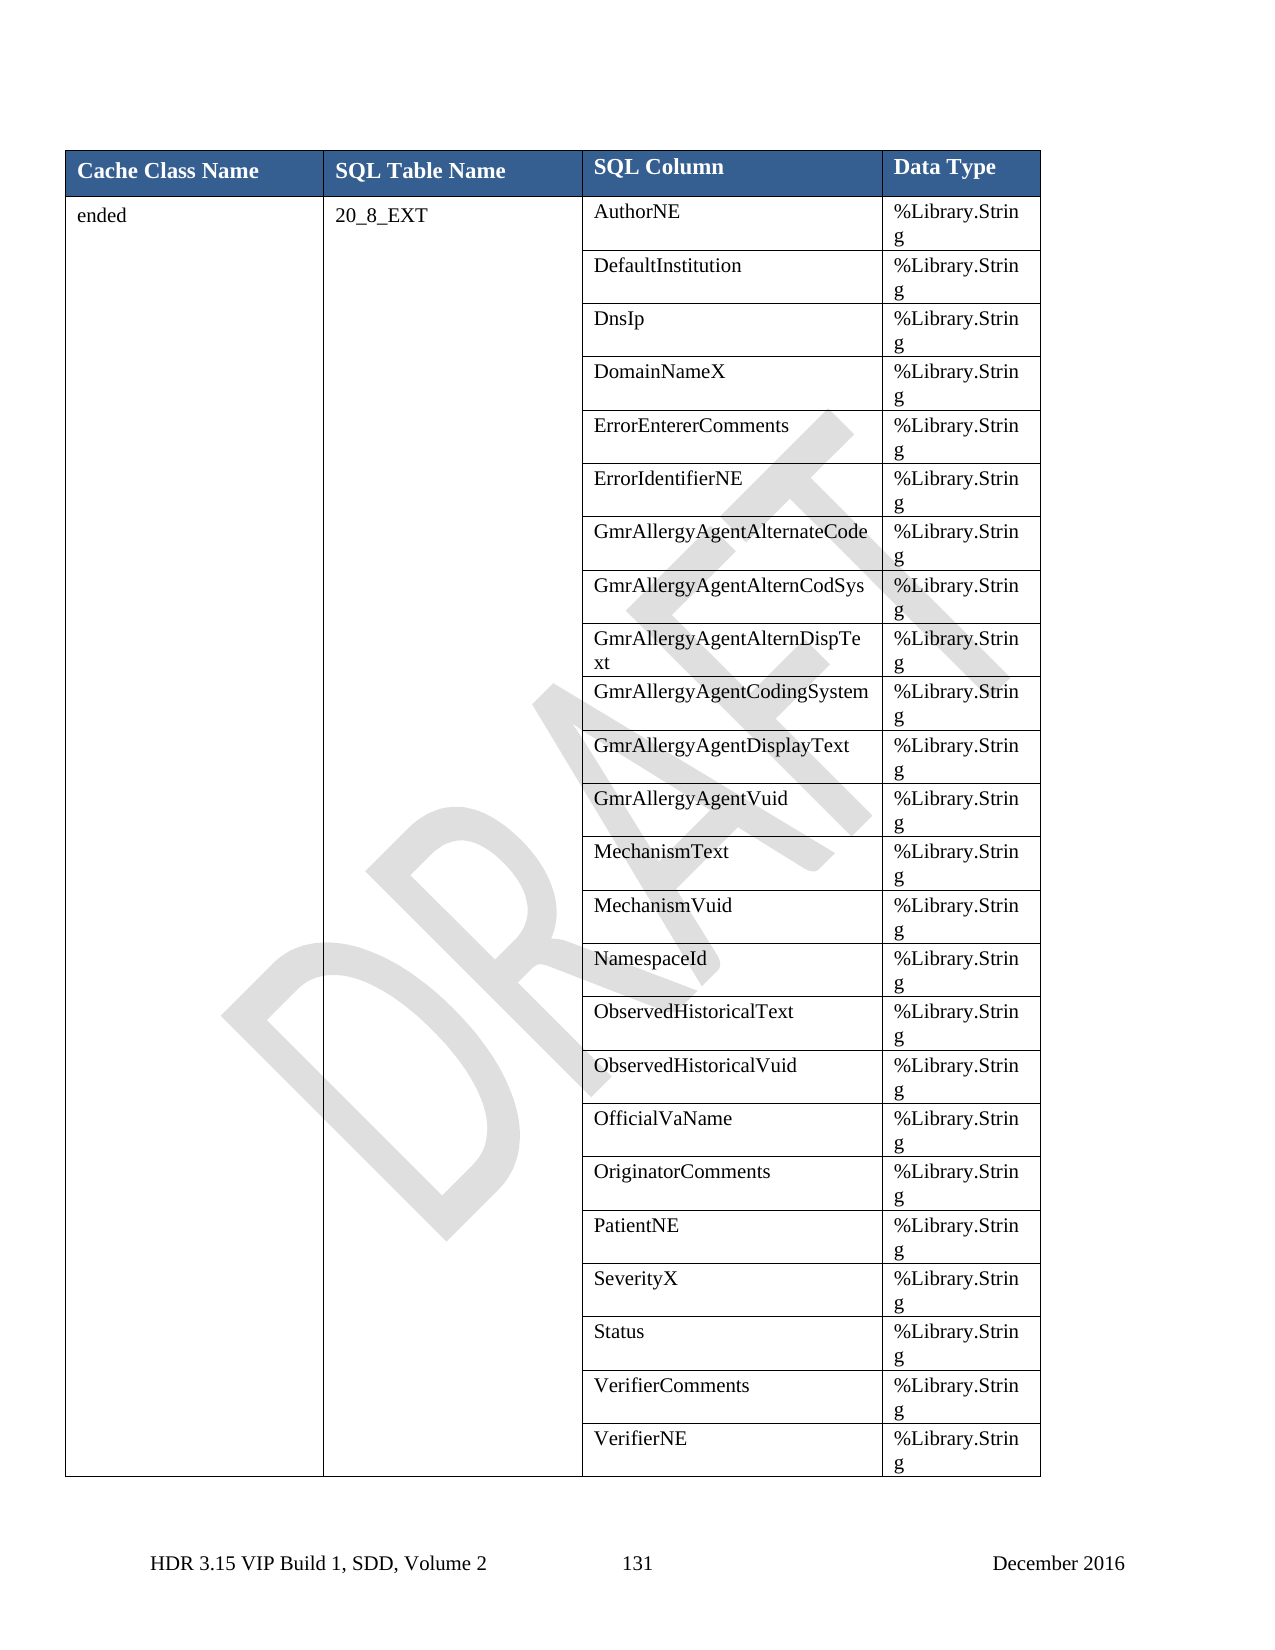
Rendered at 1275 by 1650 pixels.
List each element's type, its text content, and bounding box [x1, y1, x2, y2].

table_cell GmrAllergyAgentDisplayText [583, 731, 882, 783]
table_cell DnsIp [583, 304, 882, 356]
table_cell AuthorNE [583, 197, 882, 249]
table_cell ErrorIdentifierNE [583, 464, 882, 516]
table_cell %Library.String [883, 251, 1040, 303]
table_cell MechanismVuid [583, 891, 882, 943]
table_cell ObservedHistoricalText [583, 997, 882, 1049]
table_cell %Library.String [883, 784, 1040, 836]
table_cell %Library.String [883, 624, 1040, 676]
table_cell %Library.String [883, 1264, 1040, 1316]
table_cell %Library.String [883, 1371, 1040, 1423]
table_cell ObservedHistoricalVuid [583, 1051, 882, 1103]
table_cell ErrorEntererComments [583, 411, 882, 463]
table_cell MechanismText [583, 837, 882, 889]
table_cell %Library.String [883, 997, 1040, 1049]
table_cell %Library.String [883, 304, 1040, 356]
table_cell %Library.String [883, 517, 1040, 569]
table_header SQL Table Name [324, 151, 582, 196]
table_cell %Library.String [883, 891, 1040, 943]
table_cell VerifierNE [583, 1424, 882, 1476]
table_cell %Library.String [883, 837, 1040, 889]
table_cell %Library.String [883, 1051, 1040, 1103]
table_header Cache Class Name [66, 151, 323, 196]
table_cell GmrAllergyAgentAlternCodSys [583, 571, 882, 623]
table_header SQL Column [583, 151, 882, 196]
table_cell %Library.String [883, 1424, 1040, 1476]
table_cell %Library.String [883, 1317, 1040, 1369]
table_cell %Library.String [883, 197, 1040, 249]
table_cell PATIENTALLERGIESExtended [66, 197, 323, 1476]
table_cell %Library.String [883, 1211, 1040, 1263]
table_cell OriginatorComments [583, 1157, 882, 1209]
table_cell %Library.String [883, 411, 1040, 463]
table_cell %Library.String [883, 944, 1040, 996]
table_cell GmrAllergyAgentVuid [583, 784, 882, 836]
table_cell VerifierComments [583, 1371, 882, 1423]
table_cell %Library.String [883, 731, 1040, 783]
table_cell GmrAllergyAgentCodingSystem [583, 677, 882, 729]
table_cell %Library.String [883, 1104, 1040, 1156]
table_cell OfficialVaName [583, 1104, 882, 1156]
table_cell %Library.String [883, 571, 1040, 623]
table_cell %Library.String [883, 357, 1040, 409]
table_cell NamespaceId [583, 944, 882, 996]
table_cell Status [583, 1317, 882, 1369]
table_cell PATIENT_ALLERGIES_120_8_EXT [324, 197, 582, 1476]
table_cell GmrAllergyAgentAlternateCode [583, 517, 882, 569]
table_cell DefaultInstitution [583, 251, 882, 303]
table_cell %Library.String [883, 677, 1040, 729]
table_cell PatientNE [583, 1211, 882, 1263]
table_cell DomainNameX [583, 357, 882, 409]
table_cell SeverityX [583, 1264, 882, 1316]
table_header Data Type [883, 151, 1040, 196]
table_cell GmrAllergyAgentAlternDispText [583, 624, 882, 676]
table_cell %Library.String [883, 464, 1040, 516]
table_cell %Library.String [883, 1157, 1040, 1209]
